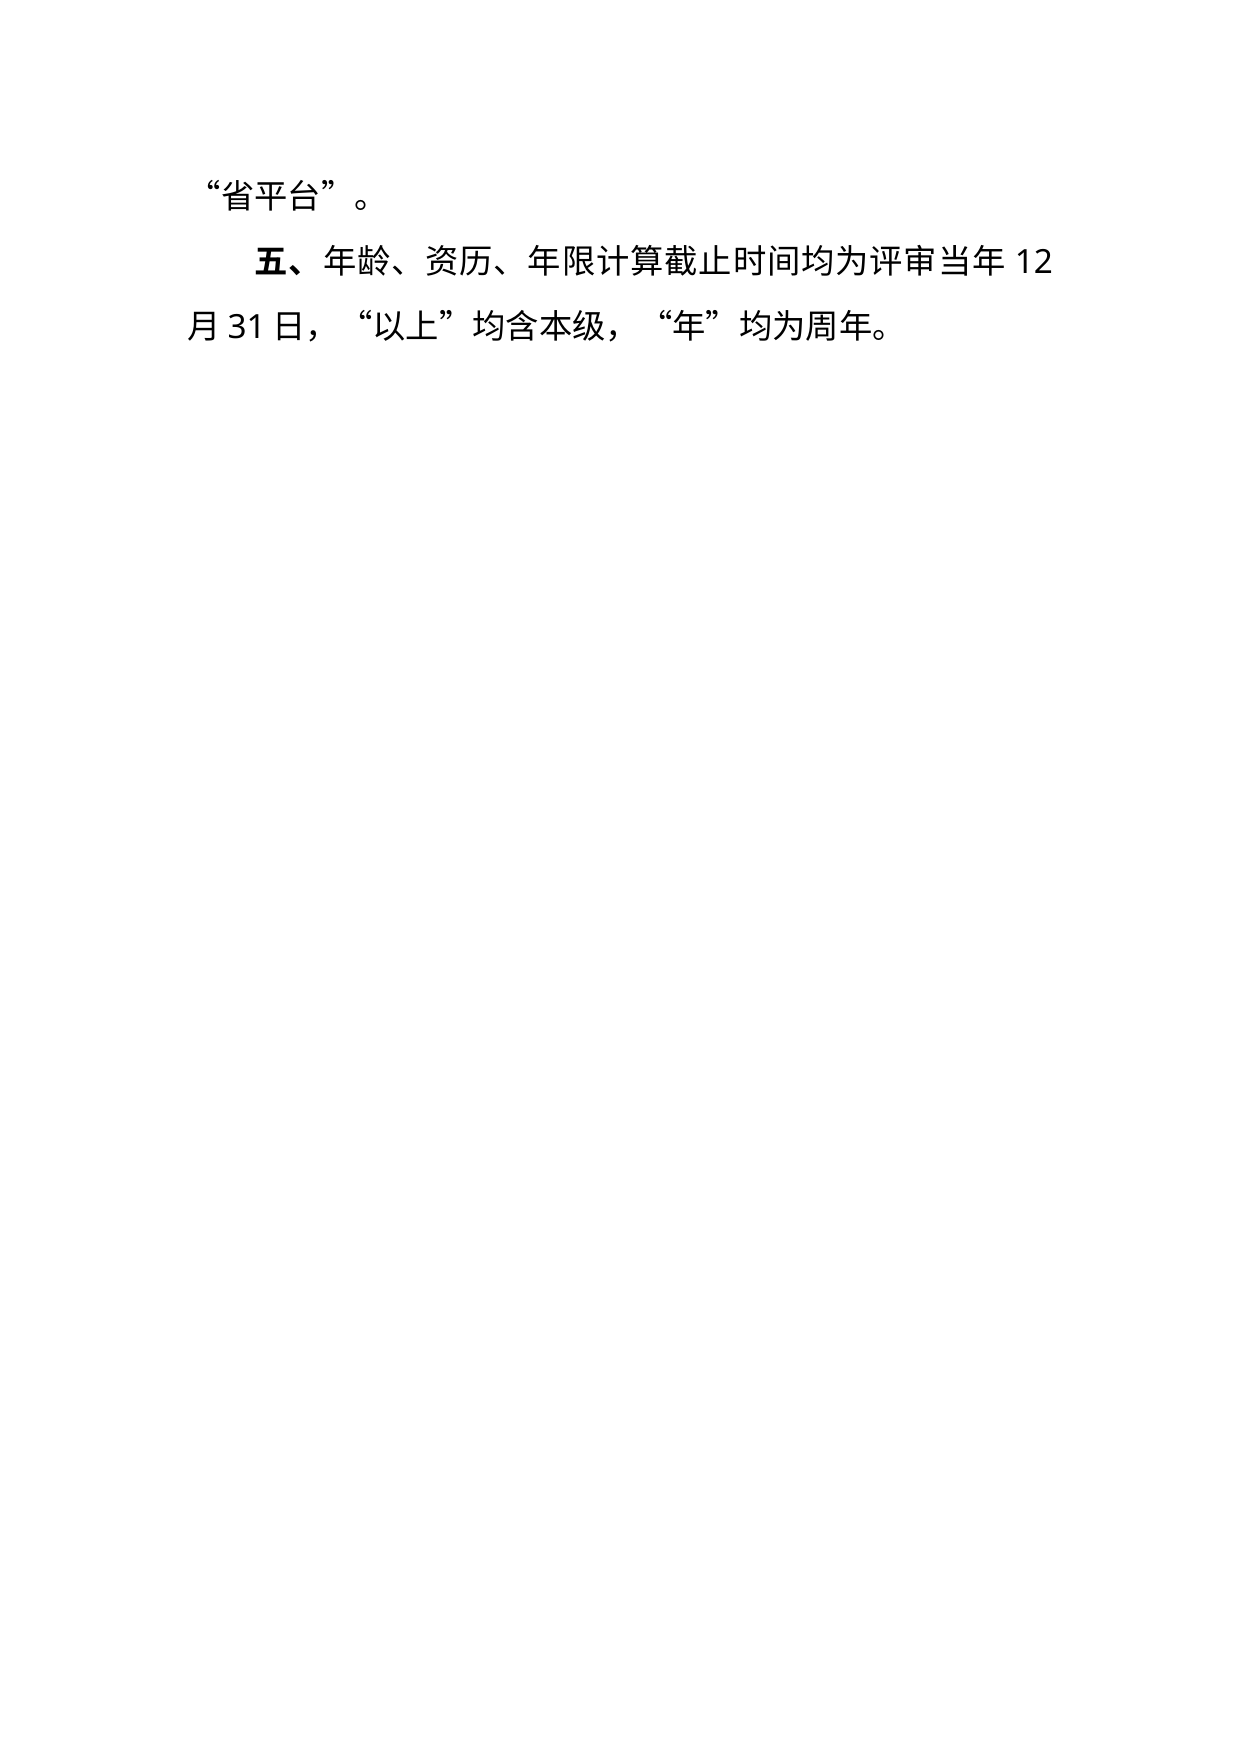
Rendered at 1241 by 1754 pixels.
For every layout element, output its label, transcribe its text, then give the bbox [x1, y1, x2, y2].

text 五、年龄、资历、年限计算截止时间均为评审当年12月31日，“以上”均含本级，“年”均为周年。 [187, 227, 1053, 357]
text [187, 162, 1053, 227]
